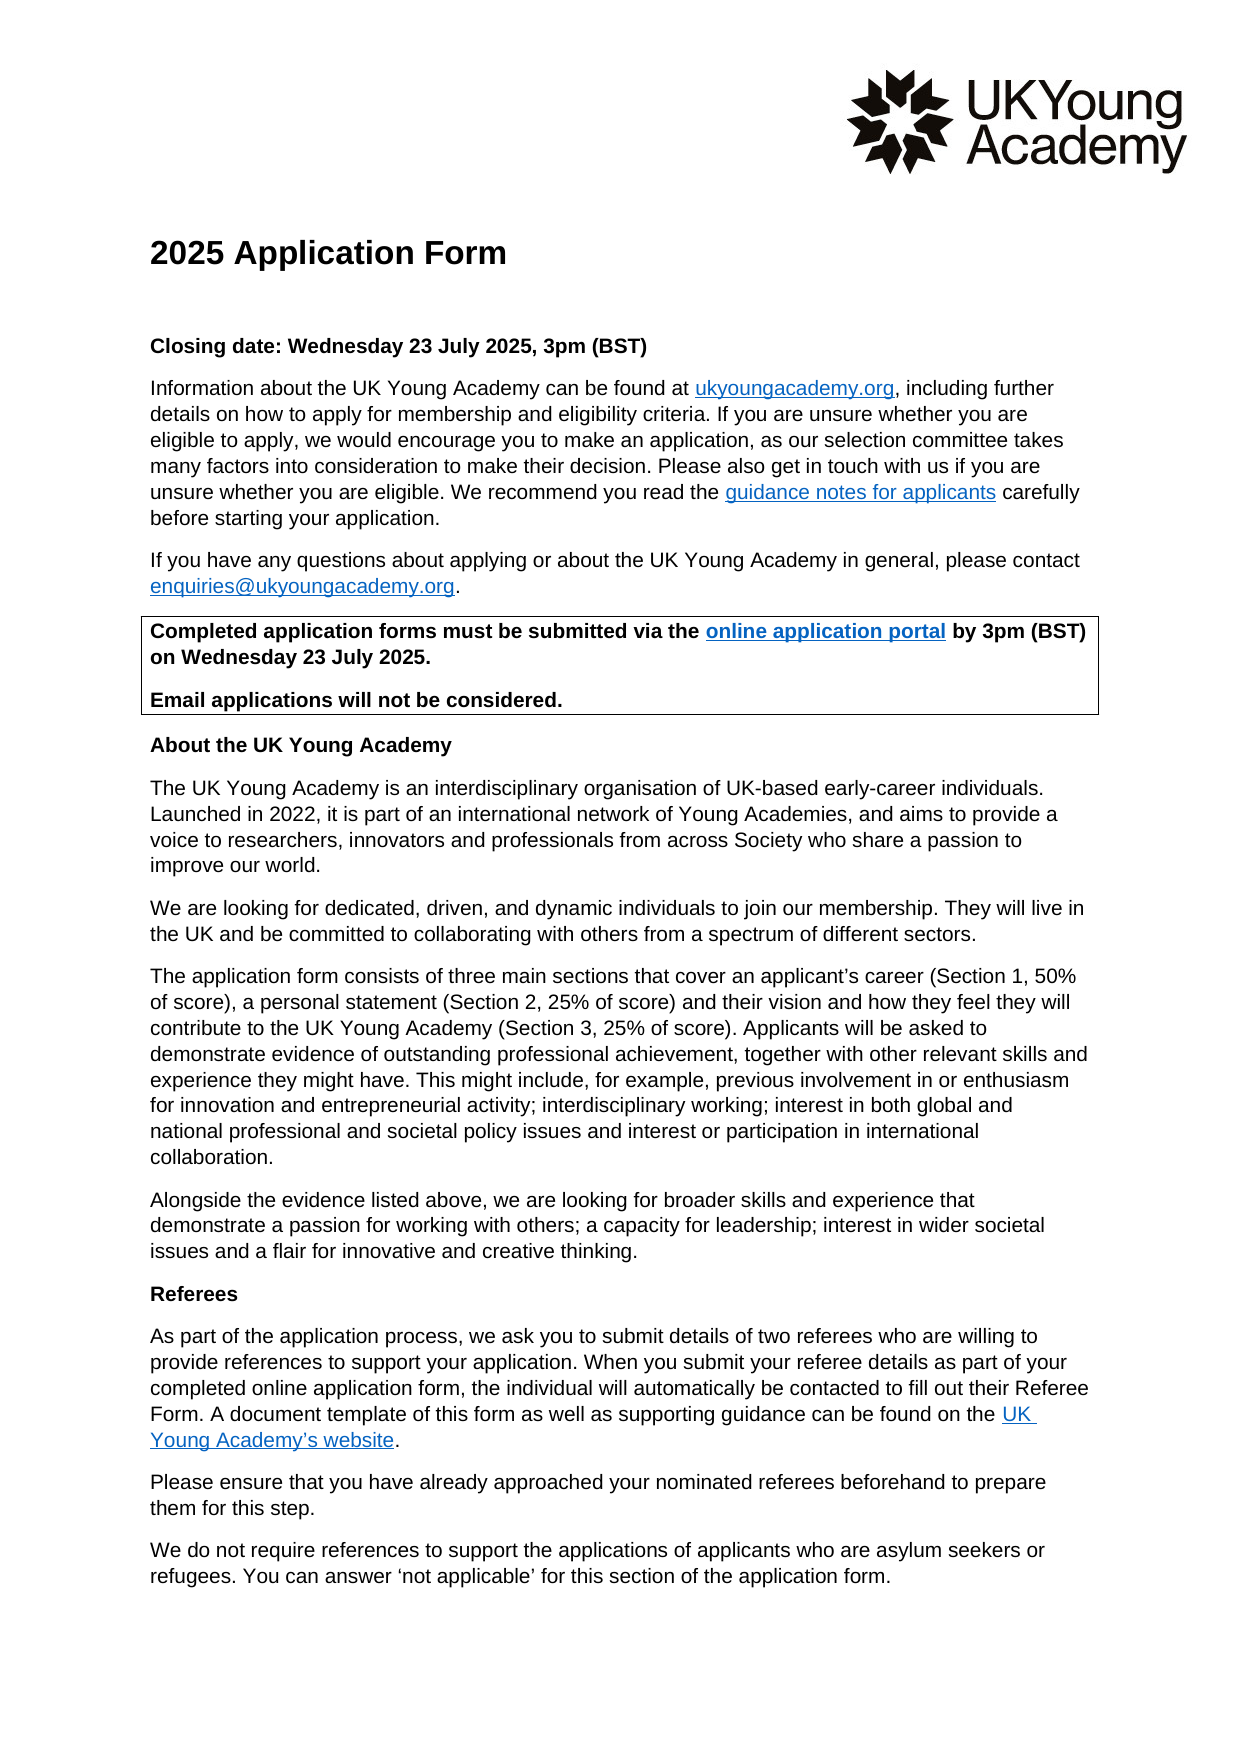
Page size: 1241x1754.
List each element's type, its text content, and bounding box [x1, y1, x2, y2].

text Alongside the evidence listed above, we are looking for broader skills and experience that demonstrate a passion for working with others; a capacity for leadership; interest in wider societal issues and a flair for innovative and creative thinking. [150, 1187, 1090, 1263]
text About the UK Young Academy [150, 733, 1090, 757]
text The UK Young Academy is an interdisciplinary organisation of UK-based early-career individuals. Launched in 2022, it is part of an international network of Young Academies, and aims to provide a voice to researchers, innovators and professionals from across Society who share a passion to improve our world. [150, 776, 1090, 877]
text Information about the UK Young Academy can be found at ukyoungacademy.org, including further details on how to apply for membership and eligibility criteria. If you are unsure whether you are eligible to apply, we would encourage you to make an application, as our selection committee takes many factors into consideration to make their decision. Please also get in touch with us if you are unsure whether you are eligible. We recommend you read the guidance notes for applicants carefully before starting your application. [150, 376, 1090, 529]
text Email applications will not be considered. [142, 684, 1098, 714]
text 2025 Application Form [150, 230, 1090, 271]
text We do not require references to support the applications of applicants who are asylum seekers or refugees. You can answer ‘not applicable’ for this section of the application form. [150, 1538, 1090, 1588]
text The application form consists of three main sections that cover an applicant’s career (Section 1, 50% of score), a personal statement (Section 2, 25% of score) and their vision and how they feel they will contribute to the UK Young Academy (Section 3, 25% of score). Applicants will be asked to demonstrate evidence of outstanding professional achievement, together with other relevant skills and experience they might have. This might include, for example, previous involvement in or enthusiasm for innovation and entrepreneurial activity; interdisciplinary working; interest in both global and national professional and societal policy issues and interest or participation in international collaboration. [150, 964, 1090, 1169]
text We are looking for dedicated, driven, and dynamic individuals to join our membership. They will live in the UK and be committed to collaborating with others from a spectrum of different sectors. [150, 896, 1090, 946]
picture [0, 0, 1239, 230]
text Referees [150, 1282, 1090, 1306]
text Closing date: Wednesday 23 July 2025, 3pm (BST) [150, 334, 1090, 358]
text Please ensure that you have already approached your nominated referees beforehand to prepare them for this step. [150, 1470, 1090, 1520]
text Completed application forms must be submitted via the online application portal by 3pm (BST) on Wednesday 23 July 2025. [142, 617, 1098, 669]
text If you have any questions about applying or about the UK Young Academy in general, please contact enquiries@ukyoungacademy.org. [150, 548, 1090, 598]
text As part of the application process, we ask you to submit details of two referees who are willing to provide references to support your application. When you submit your referee details as part of your completed online application form, the individual will automatically be contacted to fill out their Referee Form. A document template of this form as well as supporting guidance can be found on the UK Young Academy’s website. [150, 1324, 1090, 1451]
